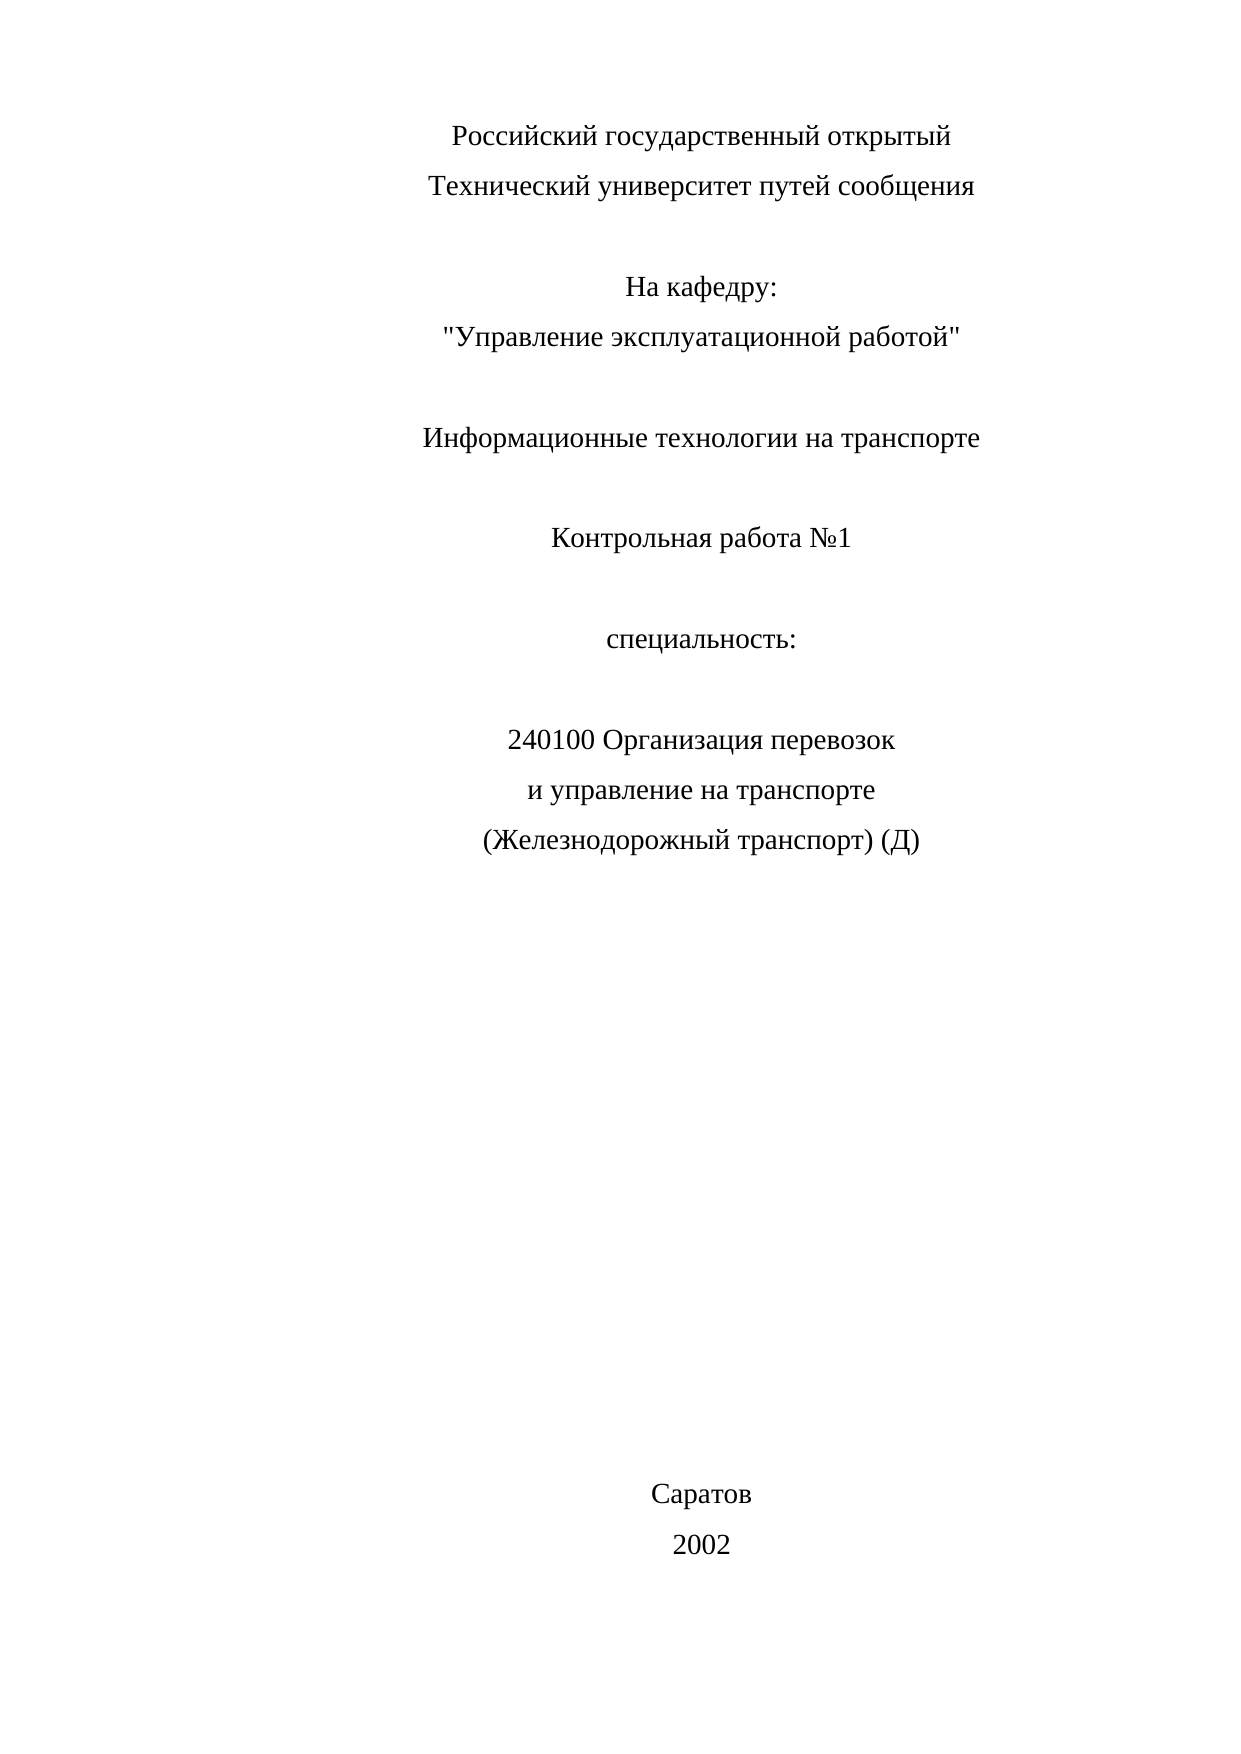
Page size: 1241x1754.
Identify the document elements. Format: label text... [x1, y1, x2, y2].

text 2002 [177, 1527, 1152, 1560]
text На кафедру: [177, 269, 1152, 303]
text Российский государственный открытый [177, 118, 1152, 152]
text 240100 Организация перевозок [177, 722, 1152, 755]
text и управление на транспорте [177, 772, 1152, 806]
text (Железнодорожный транспорт) (Д) [177, 822, 1152, 856]
text Саратов [177, 1477, 1152, 1510]
text Контрольная работа №1 [177, 521, 1152, 554]
text специальность: [177, 621, 1152, 655]
text "Управление эксплуатационной работой" [177, 319, 1152, 353]
text Технический университет путей сообщения [177, 168, 1152, 202]
text Информационные технологии на транспорте [177, 420, 1152, 453]
